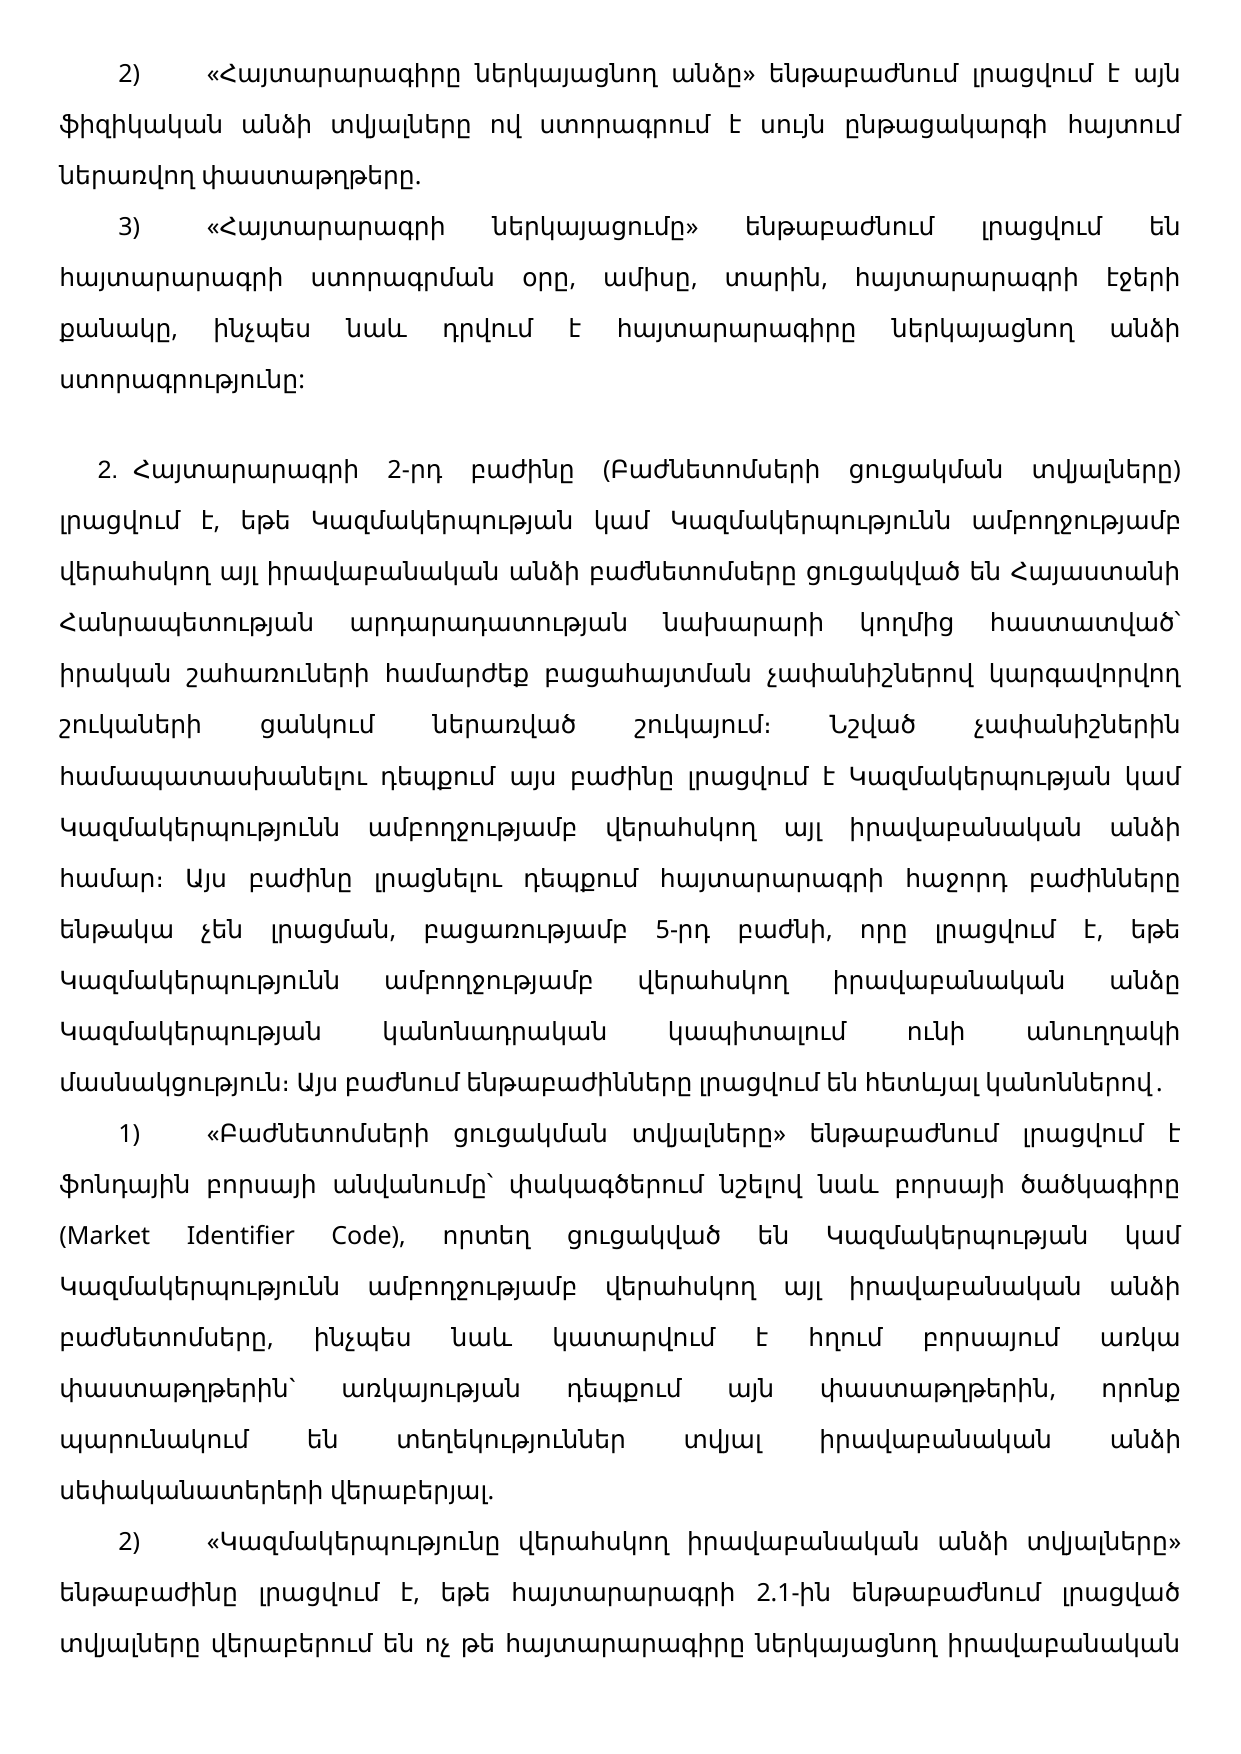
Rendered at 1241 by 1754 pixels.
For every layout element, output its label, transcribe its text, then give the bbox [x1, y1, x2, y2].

list «Բաժնետոմսերի ցուցակման տվյալները» ենթաբաժնում լրացվում է ֆոնդային բորսայի անվանումը՝ փակագծերում նշելով նաև բորսայի ծածկագիրը (Market Identifier Code), որտեղ ցուցակված են Կազմակերպության կամ Կազմակերպությունն ամբողջությամբ վերահսկող այլ իրավաբանական անձի բաժնետոմսերը, ինչպես նաև կատարվում է հղում բորսայում առկա փաստաթղթերին` առկայության դեպքում այն փաստաթղթերին, որոնք պարունակում են տեղեկություններ տվյալ իրավաբանական անձի սեփականատերերի վերաբերյալ. [59, 1116, 1181, 1507]
list Հայտարարագրի 2-րդ բաժինը (Բաժնետոմսերի ցուցակման տվյալները) լրացվում է, եթե Կազմակերպության կամ Կազմակերպությունն ամբողջությամբ վերահսկող այլ իրավաբանական անձի բաժնետոմսերը ցուցակված են Հայաստանի Հանրապետության արդարադատության նախարարի կողմից հաստատված՝ իրական շահառուների համարժեք բացահայտման չափանիշներով կարգավորվող շուկաների ցանկում ներառված շուկայում։ Նշված չափանիշներին համապատասխանելու դեպքում այս բաժինը լրացվում է Կազմակերպության կամ Կազմակերպությունն ամբողջությամբ վերահսկող այլ իրավաբանական անձի համար։ Այս բաժինը լրացնելու դեպքում հայտարարագրի հաջորդ բաժինները ենթակա չեն լրացման, բացառությամբ 5-րդ բաժնի, որը լրացվում է, եթե Կազմակերպությունն ամբողջությամբ վերահսկող իրավաբանական անձը Կազմակերպության կանոնադրական կապիտալում ունի անուղղակի մասնակցություն։ Այս բաժնում ենթաբաժինները լրացվում են հետևյալ կանոններով․ [59, 452, 1181, 1098]
list «Հայտարարագրի ներկայացումը» ենթաբաժնում լրացվում են հայտարարագրի ստորագրման օրը, ամիսը, տարին, հայտարարագրի էջերի քանակը, ինչպես նաև դրվում է հայտարարագիրը ներկայացնող անձի ստորագրությունը: [59, 209, 1181, 396]
list «Հայտարարագիրը ներկայացնող անձը» ենթաբաժնում լրացվում է այն ֆիզիկական անձի տվյալները ով ստորագրում է սույն ընթացակարգի հայտում ներառվող փաստաթղթերը. [59, 56, 1181, 192]
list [59, 1524, 1181, 1660]
